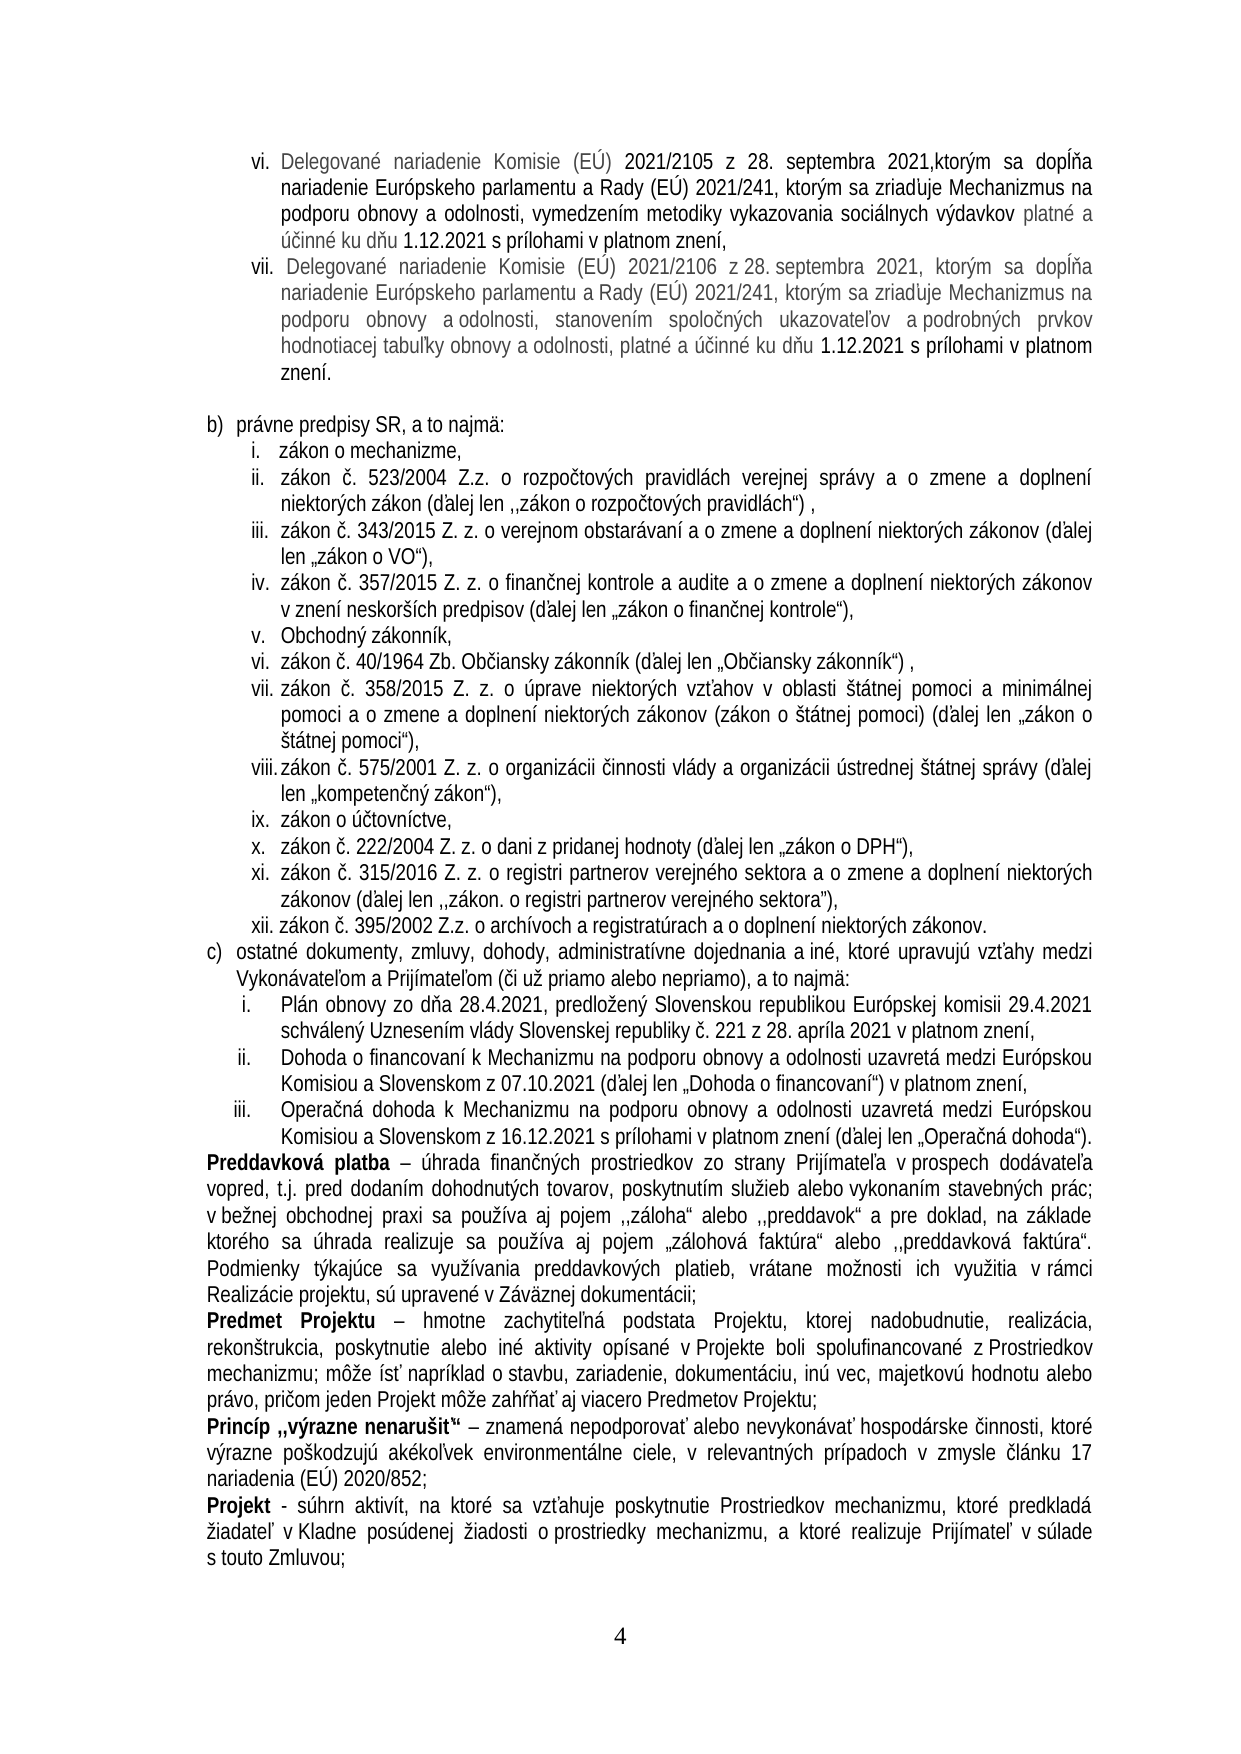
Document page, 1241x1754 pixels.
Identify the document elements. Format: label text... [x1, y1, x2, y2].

text xi. zákon č. 315/2016 Z. z. o registri partnerov verejného sektora a o zmene a doplnení niektorých zákonov (ďalej len ,,zákon. o registri partnerov verejného sektora”), [251, 859, 1093, 912]
text Predmet Projektu – hmotne zachytiteľná podstata Projektu, ktorej nadobudnutie, realizácia, rekonštrukcia, poskytnutie alebo iné aktivity opísané v Projekte boli spolufinancované z Prostriedkov mechanizmu; môže ísť napríklad o stavbu, zariadenie, dokumentáciu, inú vec, majetkovú hodnotu alebo právo, pričom jeden Projekt môže zahŕňať aj viacero Predmetov Projektu; [207, 1307, 1093, 1413]
list ostatné dokumenty, zmluvy, dohody, administratívne dojednania a iné, ktoré upravujú vzťahy medzi Vykonávateľom a Prijímateľom (či už priamo alebo nepriamo), a to najmä: [207, 938, 1093, 991]
text Princíp ,,výrazne nenarušiť“ – znamená nepodporovať alebo nevykonávať hospodárske činnosti, ktoré výrazne poškodzujú akékoľvek environmentálne ciele, v relevantných prípadoch v zmysle článku 17 nariadenia (EÚ) 2020/852; [207, 1413, 1093, 1492]
text vii. zákon č. 358/2015 Z. z. o úprave niektorých vzťahov v oblasti štátnej pomoci a minimálnej pomoci a o zmene a doplnení niektorých zákonov (zákon o štátnej pomoci) (ďalej len „zákon o štátnej pomoci“), [251, 675, 1093, 754]
text Preddavková platba – úhrada finančných prostriedkov zo strany Prijímateľa v prospech dodávateľa vopred, t.j. pred dodaním dohodnutých tovarov, poskytnutím služieb alebo vykonaním stavebných prác; v bežnej obchodnej praxi sa používa aj pojem ,,záloha“ alebo ,,preddavok“ a pre doklad, na základe ktorého sa úhrada realizuje sa používa aj pojem „zálohová faktúra“ alebo ,,preddavková faktúra“. Podmienky týkajúce sa využívania preddavkových platieb, vrátane možnosti ich využitia v rámci Realizácie projektu, sú upravené v Záväznej dokumentácii; [207, 1149, 1093, 1307]
text i. zákon o mechanizme, [251, 437, 1093, 464]
list Operačná dohoda k Mechanizmu na podporu obnovy a odolnosti uzavretá medzi Európskou Komisiou a Slovenskom z 16.12.2021 s prílohami v platnom znení (ďalej len „Operačná dohoda“). [251, 1096, 1093, 1149]
list Dohoda o financovaní k Mechanizmu na podporu obnovy a odolnosti uzavretá medzi Európskou Komisiou a Slovenskom z 07.10.2021 (ďalej len „Dohoda o financovaní“) v platnom znení, [251, 1044, 1093, 1096]
text xii. zákon č. 395/2002 Z.z. o archívoch a registratúrach a o doplnení niektorých zákonov. [251, 912, 1093, 938]
text iii. zákon č. 343/2015 Z. z. o verejnom obstarávaní a o zmene a doplnení niektorých zákonov (ďalej len „zákon o VO“), [251, 517, 1093, 569]
text ii. zákon č. 523/2004 Z.z. o rozpočtových pravidlách verejnej správy a o zmene a doplnení niektorých zákon (ďalej len ,,zákon o rozpočtových pravidlách“) , [251, 464, 1093, 517]
text vii. Delegované nariadenie Komisie (EÚ) 2021/2106 z 28. septembra 2021, ktorým sa dopĺňa nariadenie Európskeho parlamentu a Rady (EÚ) 2021/241, ktorým sa zriaďuje Mechanizmus na podporu obnovy a odolnosti, stanovením spoločných ukazovateľov a podrobných prvkov hodnotiacej tabuľky obnovy a odolnosti, platné a účinné ku dňu 1.12.2021 s prílohami v platnom znení. [251, 253, 1093, 385]
text vi. Delegované nariadenie Komisie (EÚ) 2021/2105 z 28. septembra 2021,ktorým sa dopĺňa nariadenie Európskeho parlamentu a Rady (EÚ) 2021/241, ktorým sa zriaďuje Mechanizmus na podporu obnovy a odolnosti, vymedzením metodiky vykazovania sociálnych výdavkov platné a účinné ku dňu 1.12.2021 s prílohami v platnom znení, [251, 148, 1093, 253]
text vi. zákon č. 40/1964 Zb. Občiansky zákonník (ďalej len „Občiansky zákonník“) , [251, 648, 1093, 675]
text ix. zákon o účtovníctve, [251, 806, 1093, 833]
text v. Obchodný zákonník, [251, 622, 1093, 648]
text viii. zákon č. 575/2001 Z. z. o organizácii činnosti vlády a organizácii ústrednej štátnej správy (ďalej len „kompetenčný zákon“), [251, 754, 1093, 806]
text iv. zákon č. 357/2015 Z. z. o finančnej kontrole a audite a o zmene a doplnení niektorých zákonov v znení neskorších predpisov (ďalej len „zákon o finančnej kontrole“), [251, 569, 1093, 622]
list Plán obnovy zo dňa 28.4.2021, predložený Slovenskou republikou Európskej komisii 29.4.2021 schválený Uznesením vlády Slovenskej republiky č. 221 z 28. apríla 2021 v platnom znení, [251, 991, 1093, 1044]
list právne predpisy SR, a to najmä: [207, 411, 1093, 437]
text x. zákon č. 222/2004 Z. z. o dani z pridanej hodnoty (ďalej len „zákon o DPH“), [251, 833, 1093, 859]
text Projekt - súhrn aktivít, na ktoré sa vzťahuje poskytnutie Prostriedkov mechanizmu, ktoré predkladá žiadateľ v Kladne posúdenej žiadosti o prostriedky mechanizmu, a ktoré realizuje Prijímateľ v súlade s touto Zmluvou; [207, 1492, 1093, 1571]
